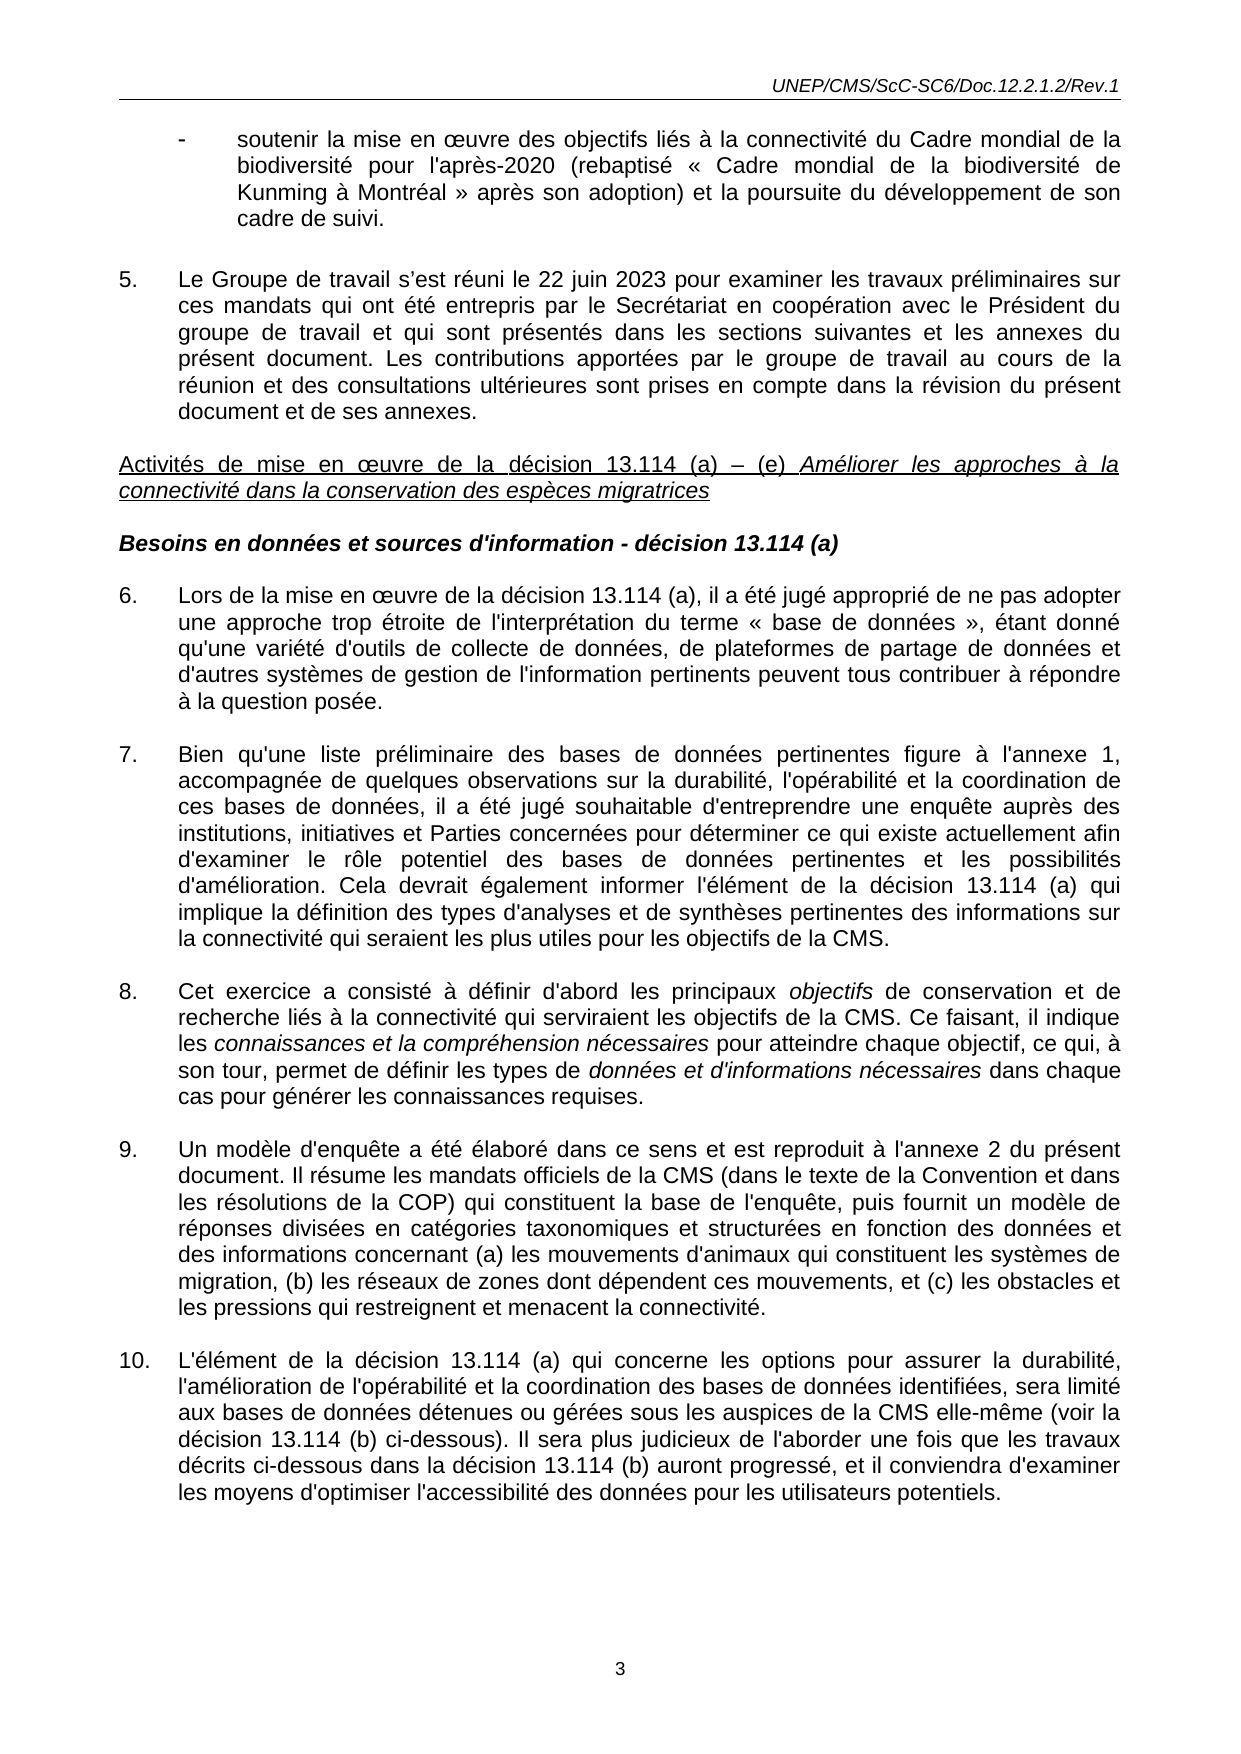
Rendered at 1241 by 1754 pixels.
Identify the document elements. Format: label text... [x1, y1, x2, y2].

text 8. Cet exercice a consisté à définir d'abord les principaux objectifs de conservation et de recherche liés à la connectivité qui serviraient les objectifs de la CMS. Ce faisant, il indique les connaissances et la compréhension nécessaires pour atteindre chaque objectif, ce qui, à son tour, permet de définir les types de données et d'informations nécessaires dans chaque cas pour générer les connaissances requises. [119, 978, 1121, 1109]
text 9. Un modèle d'enquête a été élaboré dans ce sens et est reproduit à l'annexe 2 du présent document. Il résume les mandats officiels de la CMS (dans le texte de la Convention et dans les résolutions de la COP) qui constituent la base de l'enquête, puis fournit un modèle de réponses divisées en catégories taxonomiques et structurées en fonction des données et des informations concernant (a) les mouvements d'animaux qui constituent les systèmes de migration, (b) les réseaux de zones dont dépendent ces mouvements, et (c) les obstacles et les pressions qui restreignent et menacent la connectivité. [119, 1136, 1121, 1320]
text 6. Lors de la mise en œuvre de la décision 13.114 (a), il a été jugé approprié de ne pas adopter une approche trop étroite de l'interprétation du terme « base de données », étant donné qu'une variété d'outils de collecte de données, de plateformes de partage de données et d'autres systèmes de gestion de l'information pertinents peuvent tous contribuer à répondre à la question posée. [119, 582, 1121, 714]
text 7. Bien qu'une liste préliminaire des bases de données pertinentes figure à l'annexe 1, accompagnée de quelques observations sur la durabilité, l'opérabilité et la coordination de ces bases de données, il a été jugé souhaitable d'entreprendre une enquête auprès des institutions, initiatives et Parties concernées pour déterminer ce qui existe actuellement afin d'examiner le rôle potentiel des bases de données pertinentes et les possibilités d'amélioration. Cela devrait également informer l'élément de la décision 13.114 (a) qui implique la définition des types d'analyses et de synthèses pertinentes des informations sur la connectivité qui seraient les plus utiles pour les objectifs de la CMS. [119, 741, 1121, 951]
text 10. L'élément de la décision 13.114 (a) qui concerne les options pour assurer la durabilité, l'amélioration de l'opérabilité et la coordination des bases de données identifiées, sera limité aux bases de données détenues ou gérées sous les auspices de la CMS elle-même (voir la décision 13.114 (b) ci-dessous). Il sera plus judicieux de l'aborder une fois que les travaux décrits ci-dessous dans la décision 13.114 (b) auront progressé, et il conviendra d'examiner les moyens d'optimiser l'accessibilité des données pour les utilisateurs potentiels. [119, 1347, 1121, 1505]
text Activités de mise en œuvre de la décision 13.114 (a) – (e) Améliorer les approches à la connectivité dans la conservation des espèces migratrices [119, 451, 1121, 503]
text 5. Le Groupe de travail s’est réuni le 22 juin 2023 pour examiner les travaux préliminaires sur ces mandats qui ont été entrepris par le Secrétariat en coopération avec le Président du groupe de travail et qui sont présentés dans les sections suivantes et les annexes du présent document. Les contributions apportées par le groupe de travail au cours de la réunion et des consultations ultérieures sont prises en compte dans la révision du présent document et de ses annexes. [119, 266, 1121, 424]
list soutenir la mise en œuvre des objectifs liés à la connectivité du Cadre mondial de la biodiversité pour l'après-2020 (rebaptisé « Cadre mondial de la biodiversité de Kunming à Montréal » après son adoption) et la poursuite du développement de son cadre de suivi. [178, 126, 1121, 231]
text Besoins en données et sources d'information - décision 13.114 (a) [119, 530, 1121, 556]
